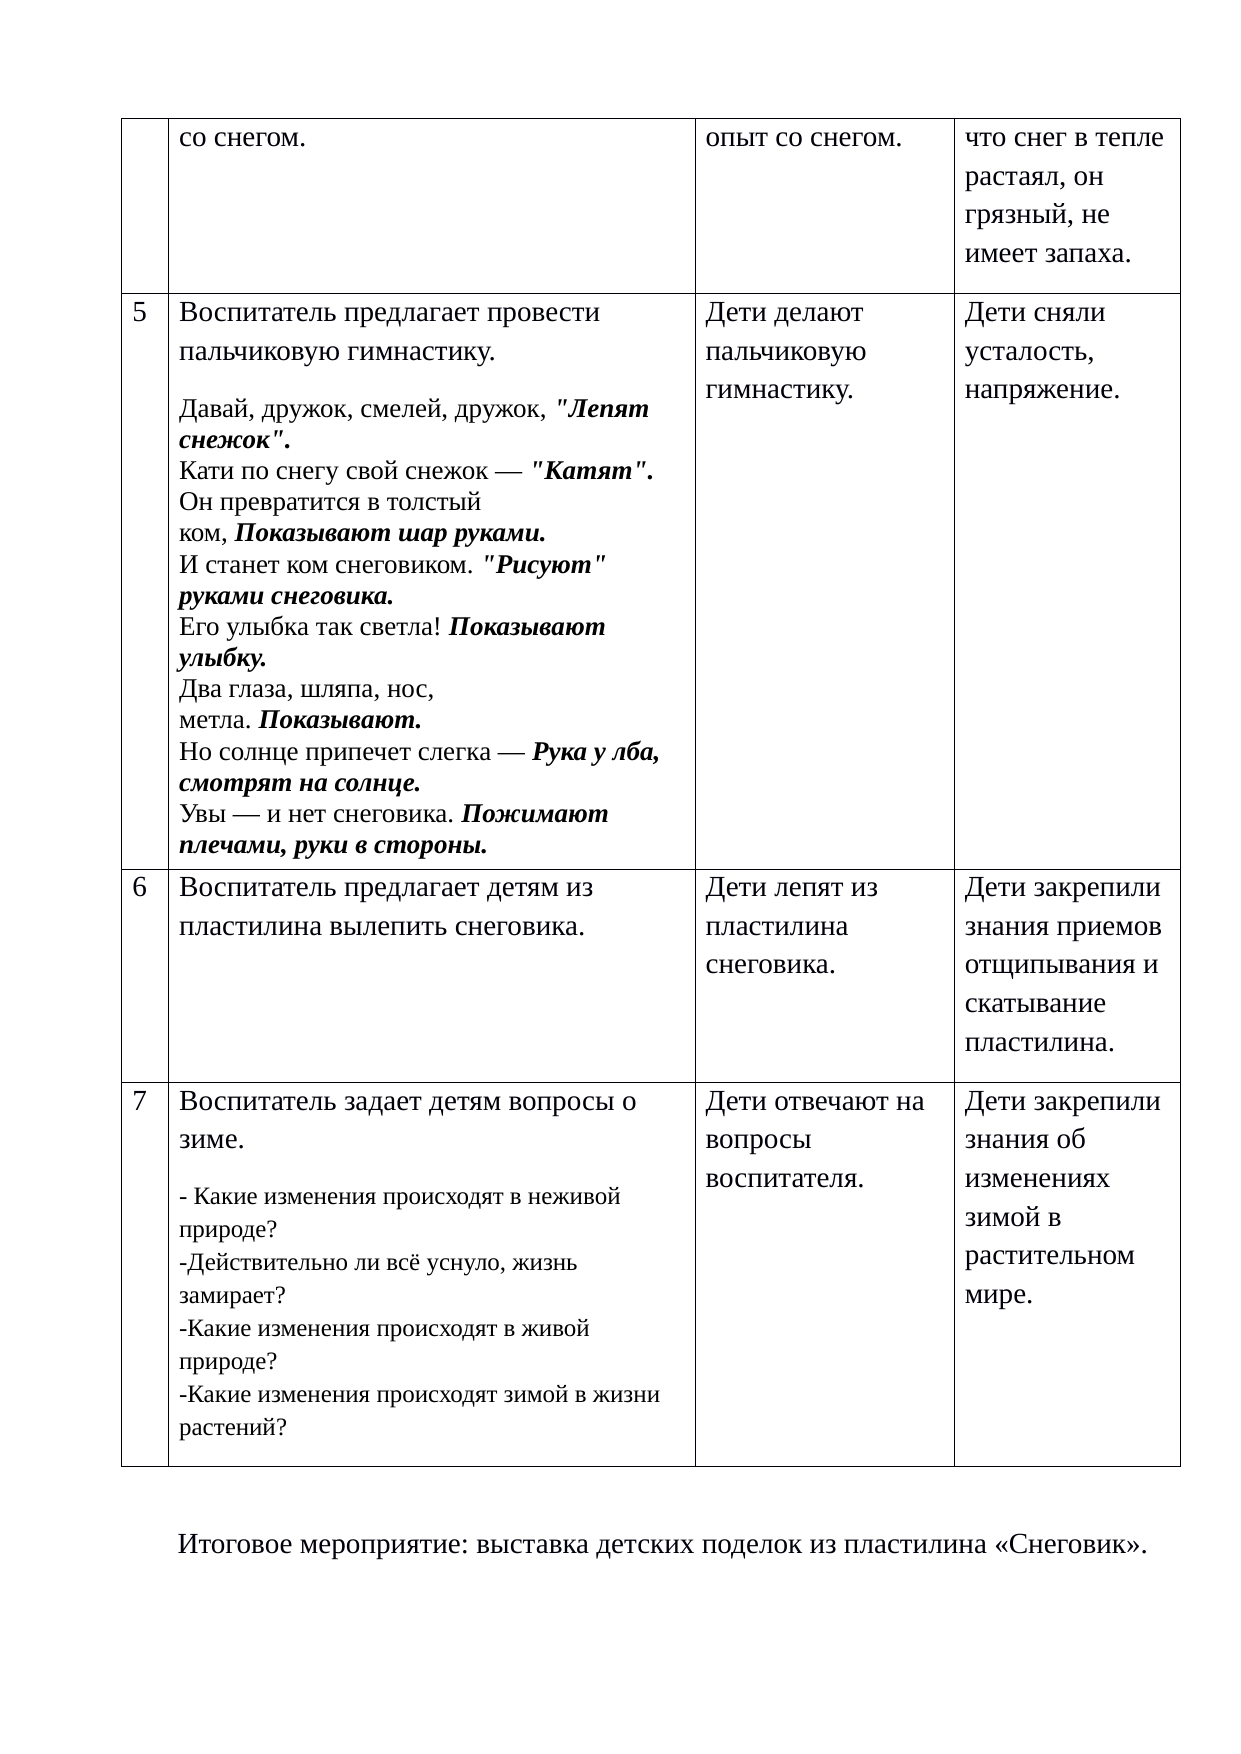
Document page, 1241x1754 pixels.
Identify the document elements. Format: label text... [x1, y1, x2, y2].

table_cell Воспитатель предлагает провести пальчиковую гимнастику. Давай, дружок, смелей, дружок, "Лепят снежок". Кати по снегу свой снежок — "Катят". Он превратится в толстый ком, Показывают шар руками. И станет ком снеговиком. "Рисуют" руками снеговика. Его улыбка так светла! Показывают улыбку. Два глаза, шляпа, нос, метла. Показывают. Но солнце припечет слегка — Рука у лба, смотрят на солнце. Увы — и нет снеговика. Пожимают плечами, руки в стороны. [169, 294, 695, 868]
table_cell Дети отвечают на вопросы воспитателя. [696, 1083, 954, 1466]
table_cell Дети закрепили знания приемов отщипывания и скатывание пластилина. [955, 870, 1180, 1082]
table_cell 5 [122, 294, 168, 868]
table_cell Дети сняли усталость, напряжение. [955, 294, 1180, 868]
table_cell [955, 119, 1180, 293]
table_cell Дети закрепили знания об изменениях зимой в растительном мире. [955, 1083, 1180, 1466]
table_cell Воспитатель предлагает детям из пластилина вылепить снеговика. [169, 870, 695, 1082]
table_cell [169, 119, 695, 293]
table_cell 7 [122, 1083, 168, 1466]
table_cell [696, 119, 954, 293]
table_cell Воспитатель задает детям вопросы о зиме. - Какие изменения происходят в неживой природе? -Действительно ли всё уснуло, жизнь замирает? -Какие изменения происходят в живой природе? -Какие изменения происходят зимой в жизни растений? [169, 1083, 695, 1466]
table_cell 6 [122, 870, 168, 1082]
table_cell Дети делают пальчиковую гимнастику. [696, 294, 954, 868]
table_cell Дети лепят из пластилина снеговика. [696, 870, 954, 1082]
text Итоговое мероприятие: выставка детских поделок из пластилина «Снеговик». [177, 1526, 1152, 1559]
table_cell 4 [122, 119, 168, 293]
